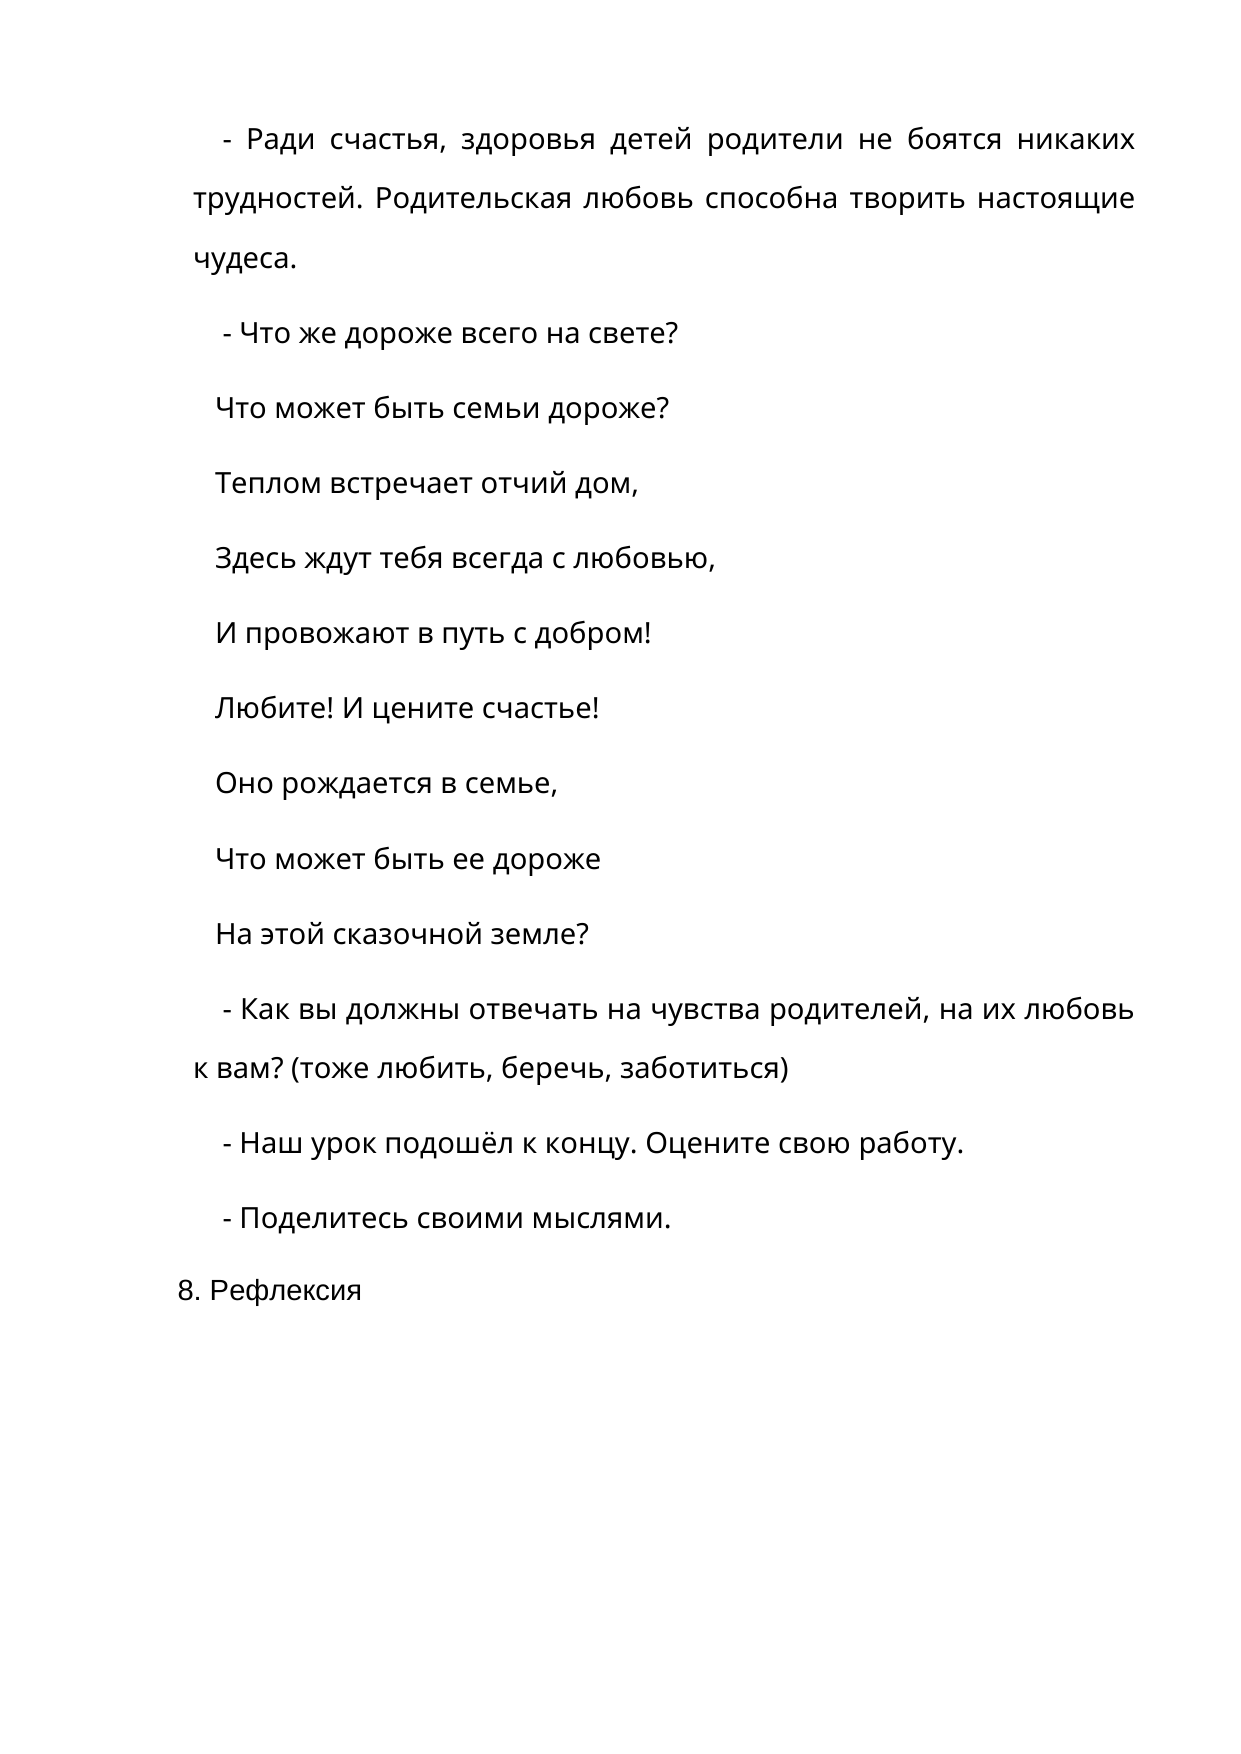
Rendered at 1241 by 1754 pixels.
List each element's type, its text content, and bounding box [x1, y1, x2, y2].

text Что может быть семьи дороже? [193, 387, 1136, 427]
text И провожают в путь с добром! [193, 613, 1136, 652]
text - Ради счастья, здоровья детей родители не боятся никаких трудностей. Родительская любовь способна творить настоящие чудеса. [193, 118, 1136, 277]
text Здесь ждут тебя всегда с любовью, [193, 537, 1136, 577]
text На этой сказочной земле? [193, 913, 1136, 953]
text - Поделитесь своими мыслями. [193, 1198, 1136, 1237]
text Что может быть ее дороже [193, 838, 1136, 878]
text - Наш урок подошёл к концу. Оцените свою работу. [193, 1123, 1136, 1162]
text - Что же дороже всего на свете? [193, 312, 1136, 352]
text Любите! И цените счастье! [193, 688, 1136, 727]
text Теплом встречает отчий дом, [193, 462, 1136, 502]
text Оно рождается в семье, [193, 763, 1136, 802]
text 8. Рефлексия [177, 1273, 1152, 1306]
text - Как вы должны отвечать на чувства родителей, на их любовь к вам? (тоже любить, беречь, заботиться) [193, 988, 1136, 1087]
